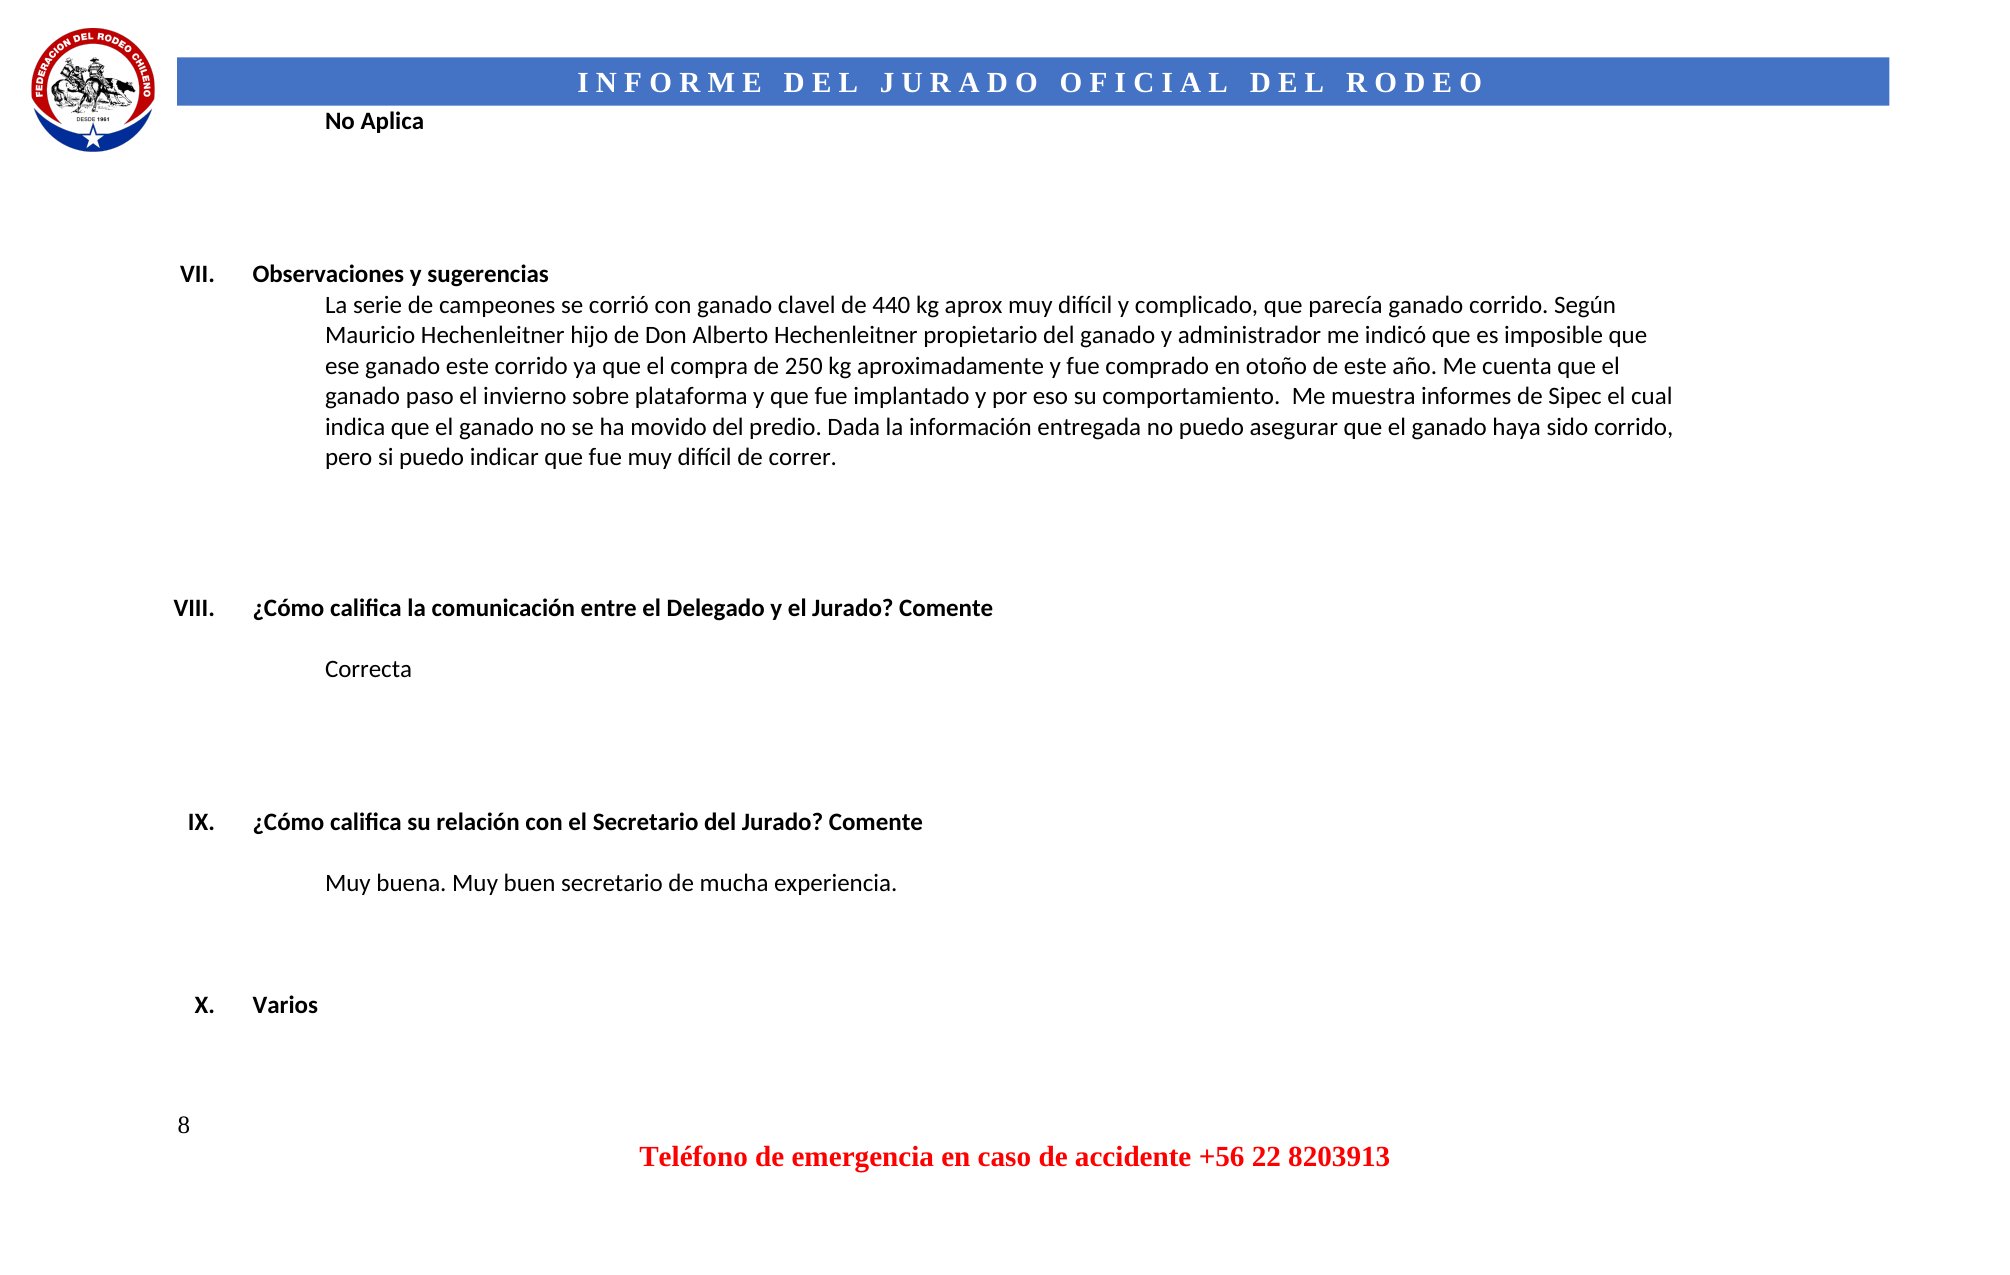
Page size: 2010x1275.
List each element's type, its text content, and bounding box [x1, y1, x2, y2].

text La serie de campeones se corrió con ganado clavel de 440 kg aprox muy difícil y complicado, que parecía ganado corrido. Según Mauricio Hechenleitner hijo de Don Alberto Hechenleitner propietario del ganado y administrador me indicó que es imposible que ese ganado este corrido ya que el compra de 250 kg aproximadamente y fue comprado en otoño de este año. Me cuenta que el ganado paso el invierno sobre plataforma y que fue implantado y por eso su comportamiento. Me muestra informes de Sipec el cual indica que el ganado no se ha movido del predio. Dada la información entregada no puedo asegurar que el ganado haya sido corrido, pero si puedo indicar que fue muy difícil de correr. [325, 289, 1683, 472]
text No Aplica [325, 106, 1683, 136]
list ¿Cómo califica su relación con el Secretario del Jurado? Comente [215, 806, 1683, 836]
list ¿Cómo califica la comunicación entre el Delegado y el Jurado? Comente [215, 592, 1683, 623]
list Varios [215, 989, 1683, 1019]
picture [31, 28, 155, 152]
list Observaciones y sugerencias [215, 258, 1683, 289]
text Correcta [177, 653, 1683, 684]
list Muy buena. Muy buen secretario de mucha experiencia. [325, 867, 1683, 897]
